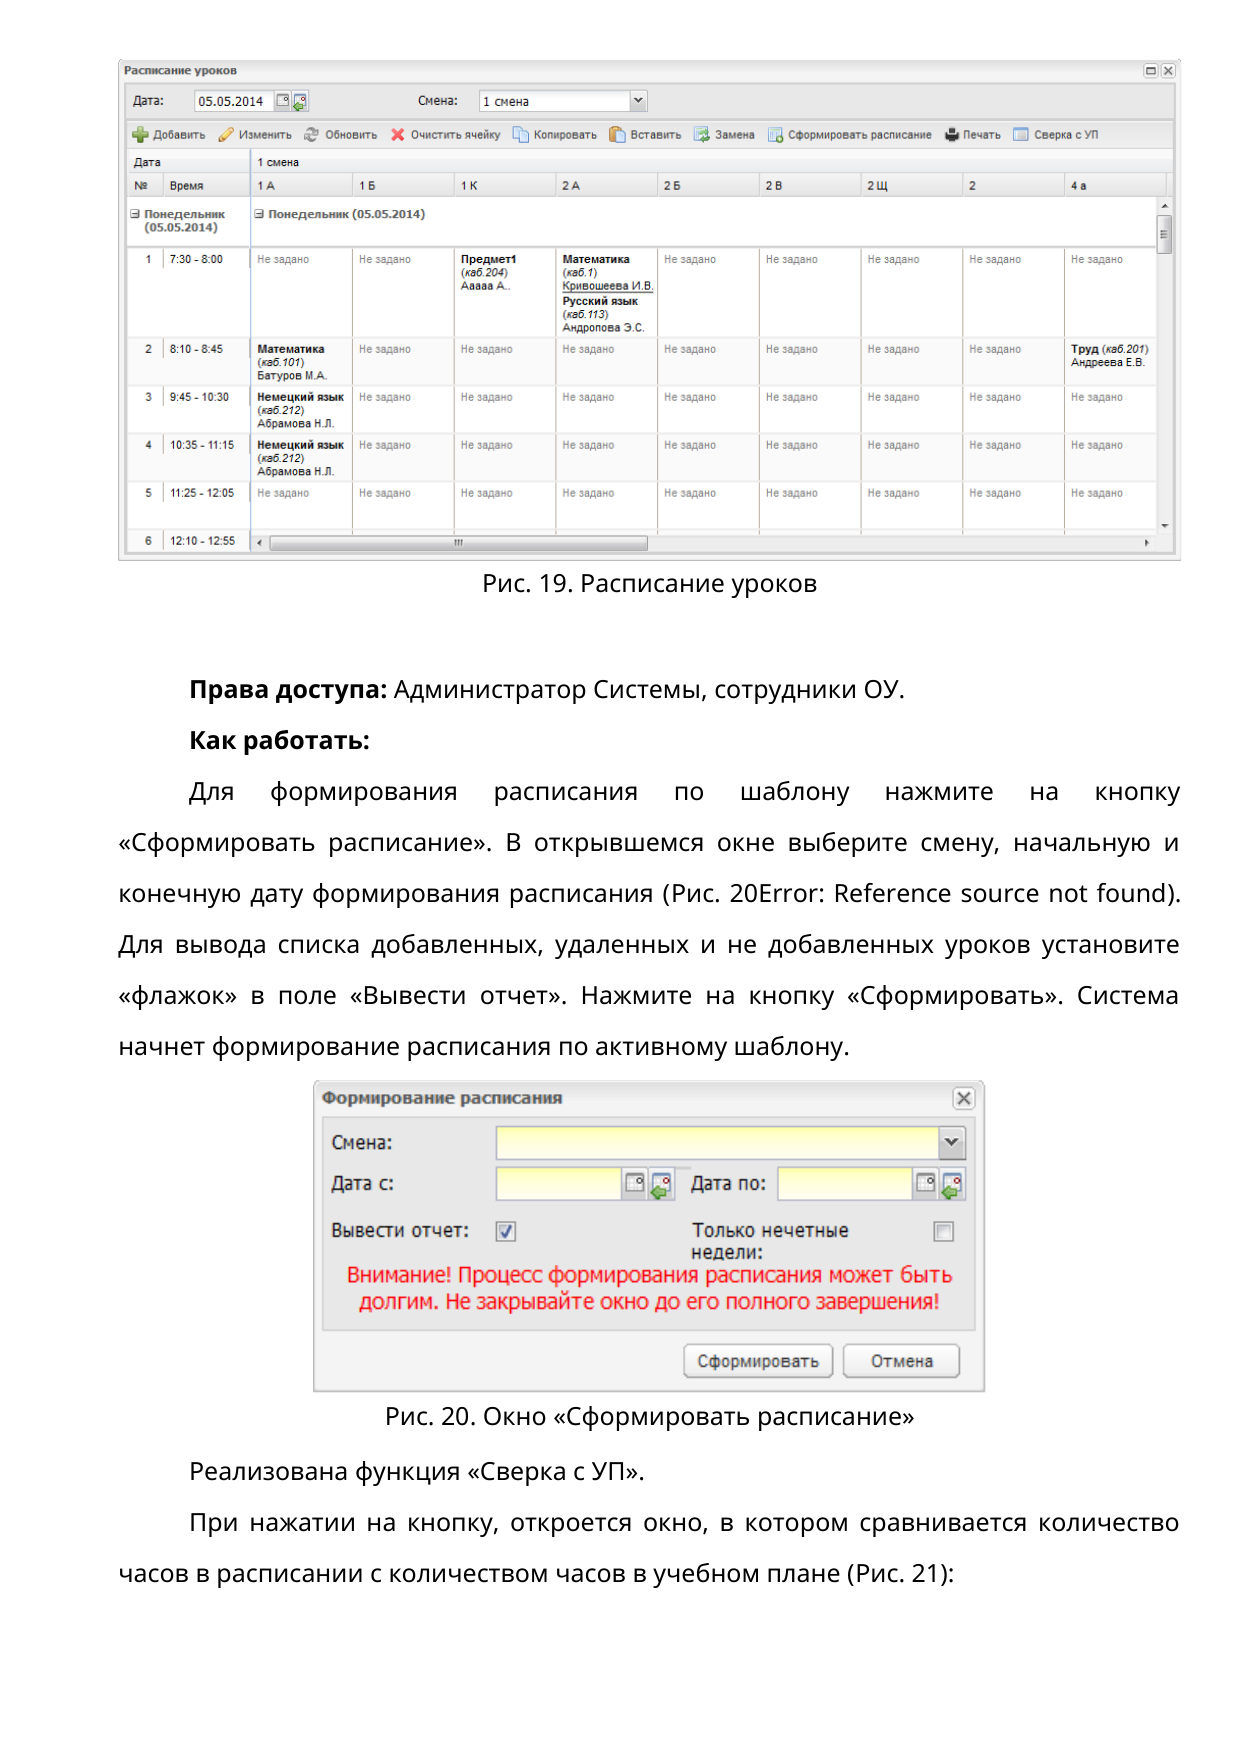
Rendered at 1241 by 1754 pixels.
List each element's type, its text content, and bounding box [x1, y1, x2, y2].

text Как работать: [118, 723, 1181, 757]
text Права доступа: Администратор Системы, сотрудники ОУ. [118, 672, 1181, 706]
text Для формирования расписания по шаблону нажмите на кнопку «Сформировать расписание». В открывшемся окне выберите смену, начальную и конечную дату формирования расписания (Рис. 20). Для вывода списка добавленных, удаленных и не добавленных уроков установите «флажок» в поле «Вывести отчет». Нажмите на кнопку «Сформировать». Система начнет формирование расписания по активному шаблону. [118, 774, 1181, 1063]
text При нажатии на кнопку, откроется окно, в котором сравнивается количество часов в расписании с количеством часов в учебном плане (Рис. 21): [118, 1505, 1181, 1590]
picture [313, 1080, 987, 1394]
picture [118, 59, 1182, 561]
text Реализована функция «Сверка с УП». [118, 1454, 1181, 1488]
